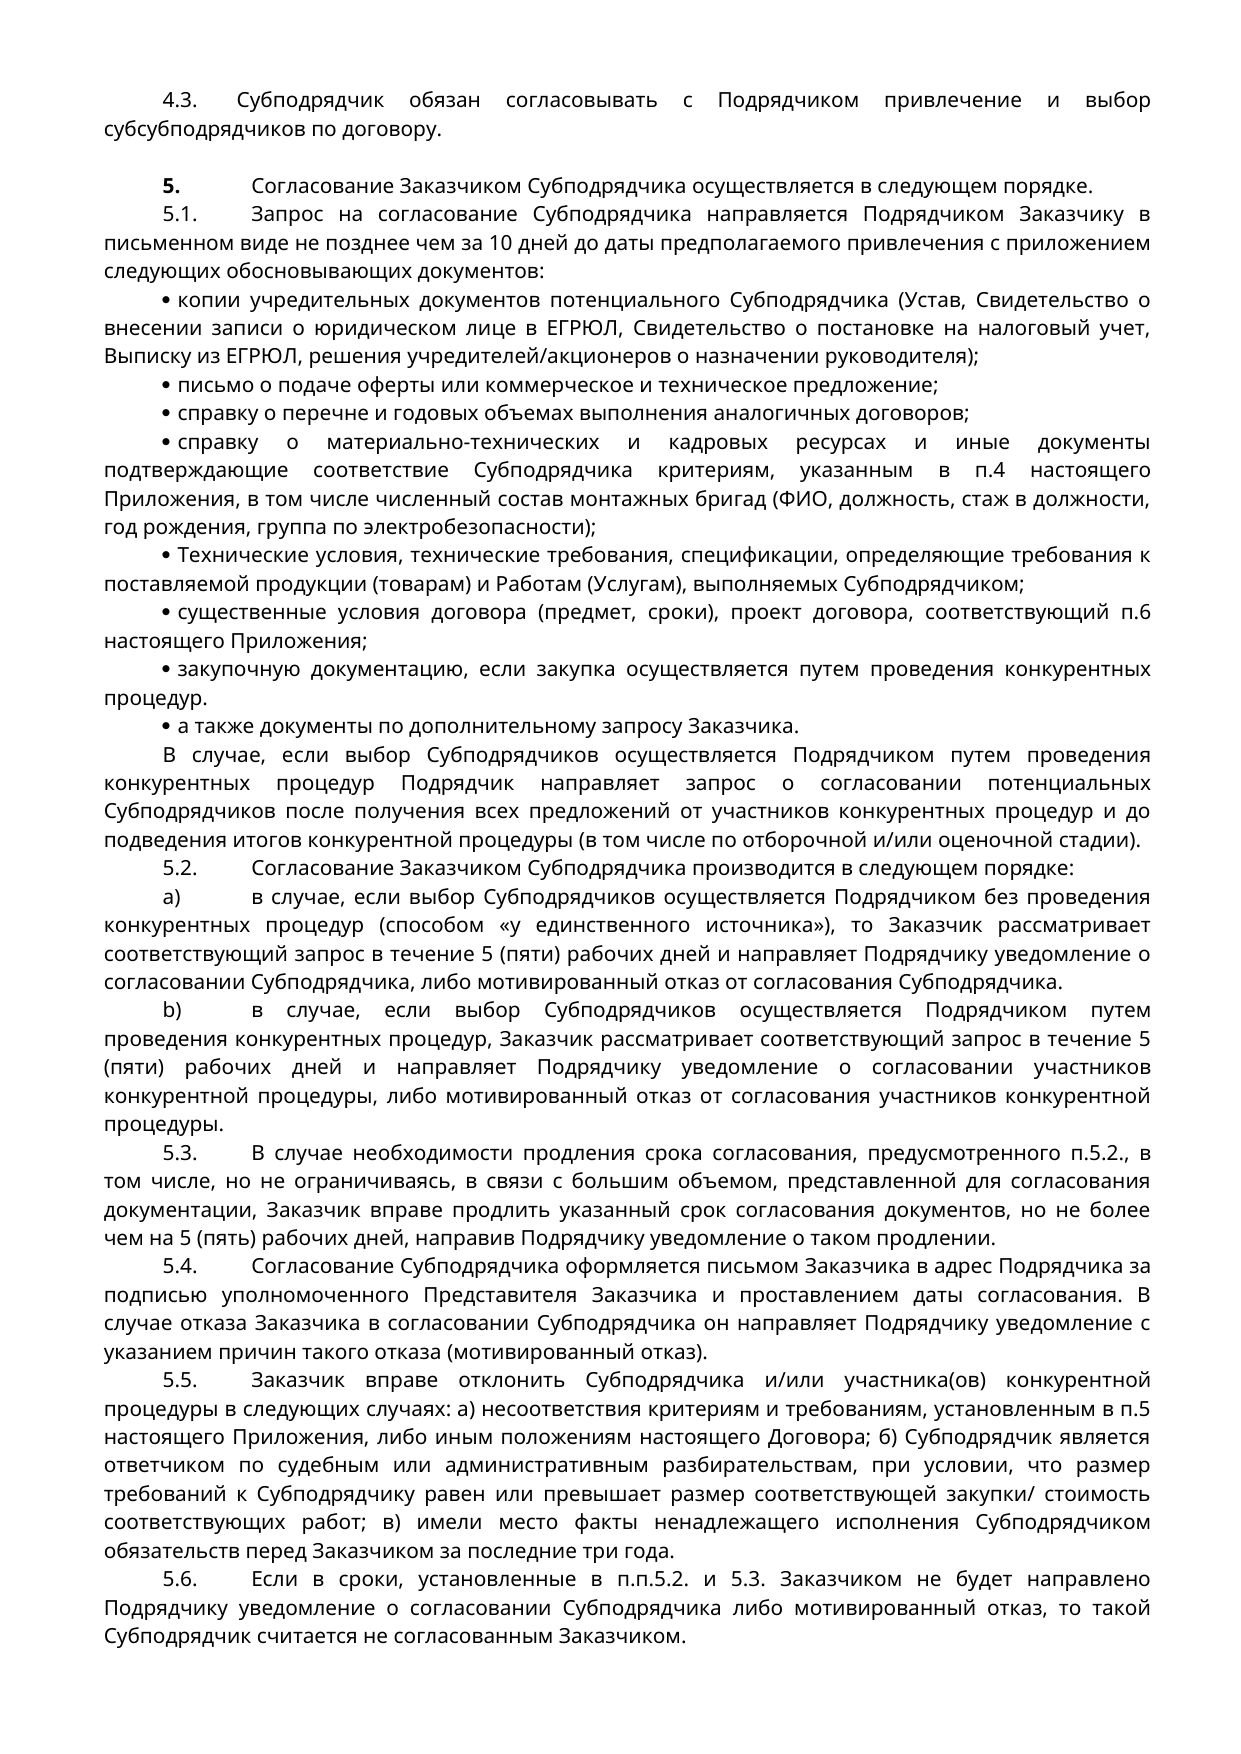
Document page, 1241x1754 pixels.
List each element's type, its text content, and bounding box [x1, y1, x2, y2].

list а также документы по дополнительному запросу Заказчика. [103, 711, 1152, 740]
list В случае необходимости продления срока согласования, предусмотренного п.5.2., в том числе, но не ограничиваясь, в связи с большим объемом, представленной для согласования документации, Заказчик вправе продлить указанный срок согласования документов, но не более чем на 5 (пять) рабочих дней, направив Подрядчику уведомление о таком продлении. [103, 1138, 1152, 1252]
list Субподрядчик обязан согласовывать с Подрядчиком привлечение и выбор субсубподрядчиков по договору. [103, 86, 1152, 142]
list Согласование Субподрядчика оформляется письмом Заказчика в адрес Подрядчика за подписью уполномоченного Представителя Заказчика и проставлением даты согласования. В случае отказа Заказчика в согласовании Субподрядчика он направляет Подрядчику уведомление с указанием причин такого отказа (мотивированный отказ). [103, 1252, 1152, 1365]
list Если в сроки, установленные в п.п.5.2. и 5.3. Заказчиком не будет направлено Подрядчику уведомление о согласовании Субподрядчика либо мотивированный отказ, то такой Субподрядчик считается не согласованным Заказчиком. [103, 1564, 1152, 1650]
list копии учредительных документов потенциального Субподрядчика (Устав, Свидетельство о внесении записи о юридическом лице в ЕГРЮЛ, Свидетельство о постановке на налоговый учет, Выписку из ЕГРЮЛ, решения учредителей/акционеров о назначении руководителя); [103, 285, 1152, 370]
list справку о перечне и годовых объемах выполнения аналогичных договоров; [103, 398, 1152, 427]
list Согласование Заказчиком Субподрядчика осуществляется в следующем порядке. [103, 171, 1152, 199]
list Заказчик вправе отклонить Субподрядчика и/или участника(ов) конкурентной процедуры в следующих случаях: а) несоответствия критериям и требованиям, установленным в п.5 настоящего Приложения, либо иным положениям настоящего Договора; б) Субподрядчик является ответчиком по судебным или административным разбирательствам, при условии, что размер требований к Субподрядчику равен или превышает размер соответствующей закупки/ стоимость соответствующих работ; в) имели место факты ненадлежащего исполнения Субподрядчиком обязательств перед Заказчиком за последние три года. [103, 1365, 1152, 1564]
list в случае, если выбор Субподрядчиков осуществляется Подрядчиком без проведения конкурентных процедур (способом «у единственного источника»), то Заказчик рассматривает соответствующий запрос в течение 5 (пяти) рабочих дней и направляет Подрядчику уведомление о согласовании Субподрядчика, либо мотивированный отказ от согласования Субподрядчика. [103, 882, 1152, 996]
list закупочную документацию, если закупка осуществляется путем проведения конкурентных процедур. [103, 654, 1152, 711]
list письмо о подаче оферты или коммерческое и техническое предложение; [103, 370, 1152, 398]
list в случае, если выбор Субподрядчиков осуществляется Подрядчиком путем проведения конкурентных процедур, Заказчик рассматривает соответствующий запрос в течение 5 (пяти) рабочих дней и направляет Подрядчику уведомление о согласовании участников конкурентной процедуры, либо мотивированный отказ от согласования участников конкурентной процедуры. [103, 996, 1152, 1138]
text В случае, если выбор Субподрядчиков осуществляется Подрядчиком путем проведения конкурентных процедур Подрядчик направляет запрос о согласовании потенциальных Субподрядчиков после получения всех предложений от участников конкурентных процедур и до подведения итогов конкурентной процедуры (в том числе по отборочной и/или оценочной стадии). [103, 740, 1152, 853]
list существенные условия договора (предмет, сроки), проект договора, соответствующий п.6 настоящего Приложения; [103, 597, 1152, 654]
list Технические условия, технические требования, спецификации, определяющие требования к поставляемой продукции (товарам) и Работам (Услугам), выполняемых Субподрядчиком; [103, 541, 1152, 597]
list Запрос на согласование Субподрядчика направляется Подрядчиком Заказчику в письменном виде не позднее чем за 10 дней до даты предполагаемого привлечения с приложением следующих обосновывающих документов: [103, 199, 1152, 285]
list справку о материально-технических и кадровых ресурсах и иные документы подтверждающие соответствие Субподрядчика критериям, указанным в п.4 настоящего Приложения, в том числе численный состав монтажных бригад (ФИО, должность, стаж в должности, год рождения, группа по электробезопасности); [103, 427, 1152, 541]
list Согласование Заказчиком Субподрядчика производится в следующем порядке: [103, 853, 1152, 882]
